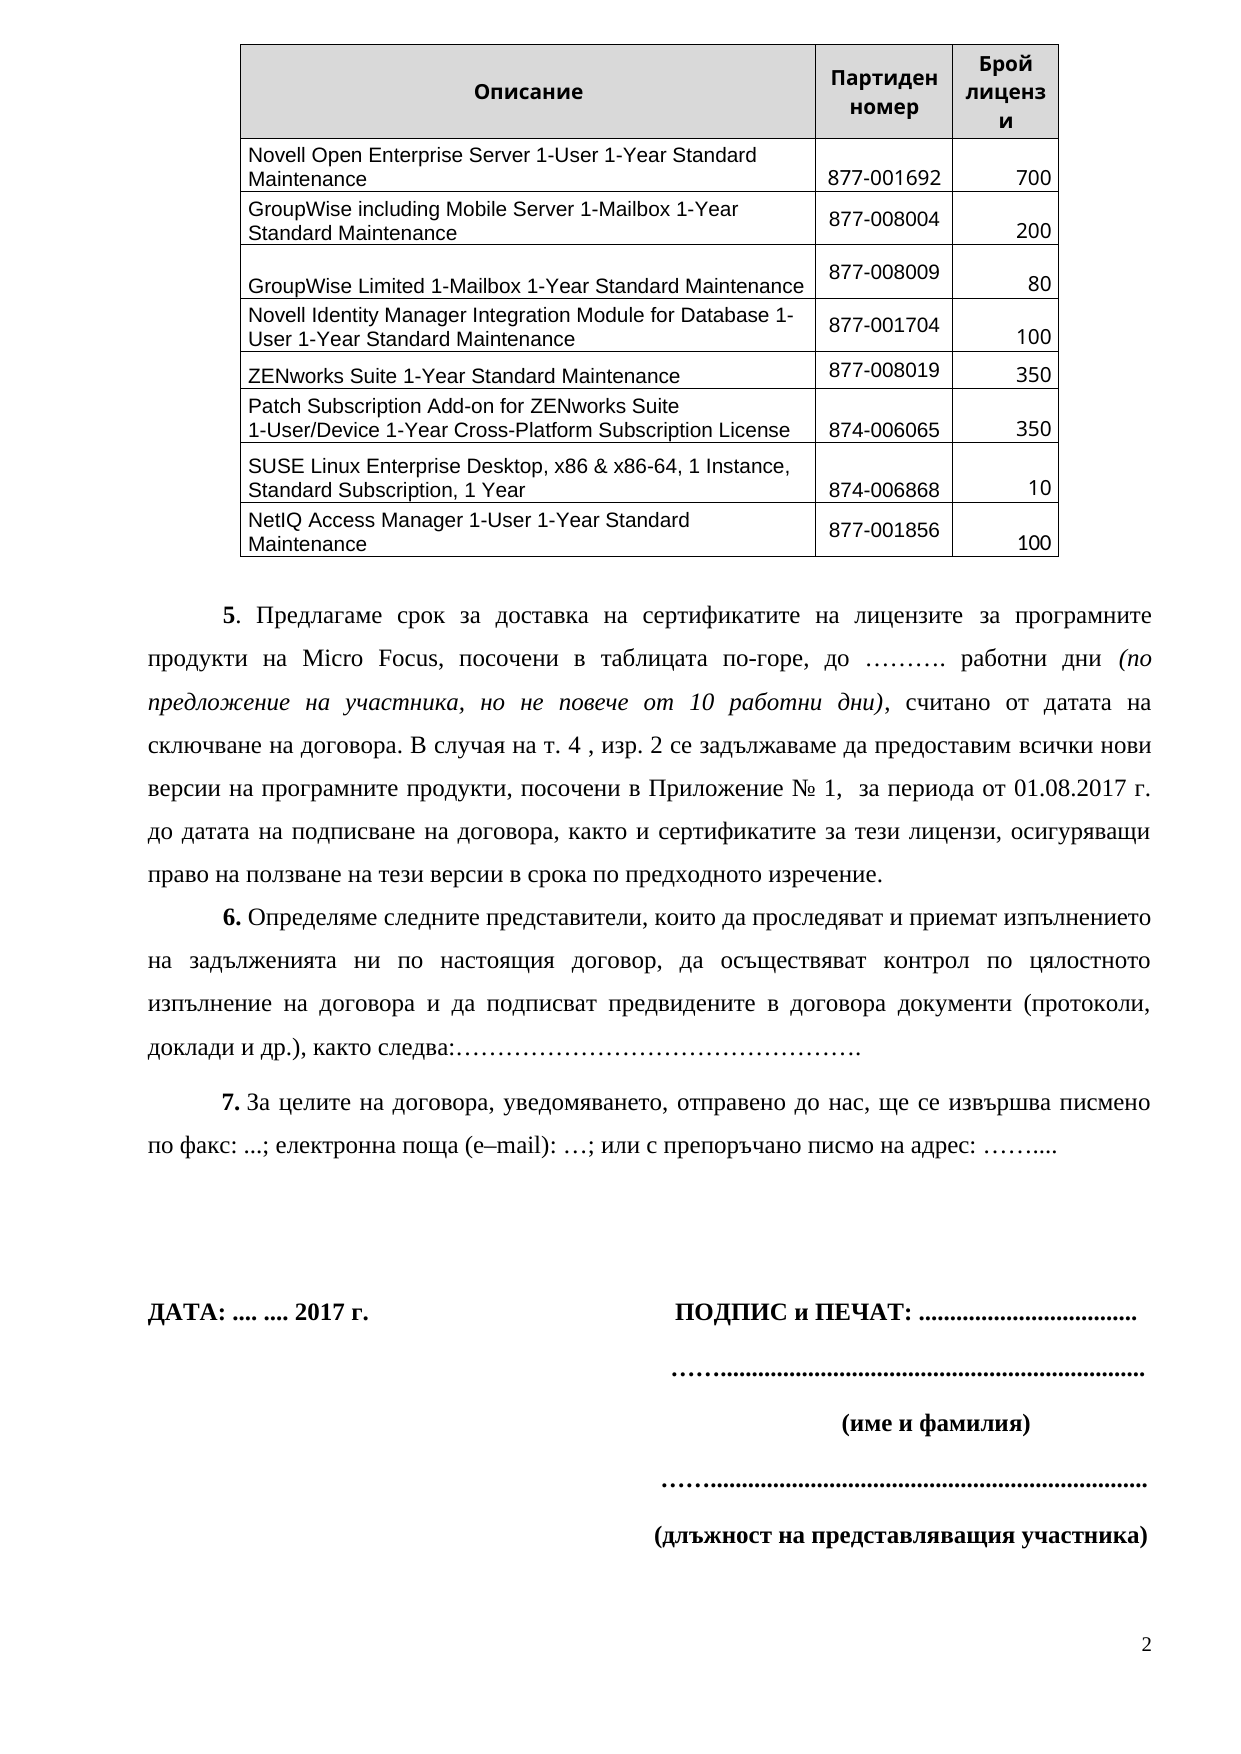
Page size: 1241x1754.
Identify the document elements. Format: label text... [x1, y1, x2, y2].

table_cell Novell Open Enterprise Server 1-User 1-Year Standard Maintenance [241, 139, 815, 191]
table_header Описание [241, 45, 815, 138]
table_cell SUSE Linux Enterprise Desktop, x86 & x86-64, 1 Instance, Standard Subscription, 1 Year [241, 443, 815, 502]
table_cell 877-008009 [816, 245, 952, 297]
table_header Брой лицензи [953, 45, 1058, 138]
table_cell 874-006065 [816, 389, 952, 442]
table_cell 100 [953, 503, 1058, 556]
table_cell NetIQ Access Manager 1-User 1-Year Standard Maintenance [241, 503, 815, 556]
table_cell ZENworks Suite 1-Year Standard Maintenance [241, 352, 815, 388]
table_cell 80 [953, 245, 1058, 297]
table_cell 877-001704 [816, 299, 952, 351]
table_header Партиден номер [816, 45, 952, 138]
table_cell 200 [953, 192, 1058, 244]
table_cell 877-008004 [816, 192, 952, 244]
table_cell GroupWise including Mobile Server 1-Mailbox 1-Year Standard Maintenance [241, 192, 815, 244]
table_cell 877-001692 [816, 139, 952, 191]
table_cell Novell Identity Manager Integration Module for Database 1-User 1-Year Standard Maintenance [241, 299, 815, 351]
table_cell 350 [953, 389, 1058, 442]
text …….................................................................... [664, 1353, 1152, 1382]
text 5. Предлагаме срок за доставка на сертификатите на лицензите за програмните продукти на Micro Focus, посочени в таблицата по-горе, до ………. работни дни (по предложение на участника, но не повече от 10 работни дни), считано от датата на сключване на договора. В случая на т. 4 , изр. 2 се задължаваме да предоставим всички нови версии на програмните продукти, посочени в Приложение № 1, за периода от 01.08.2017 г. до датата на подписване на договора, както и сертификатите за тези лицензи, осигуряващи право на ползване на тези версии в срока по предходното изречение. [148, 600, 1152, 888]
table_cell 874-006868 [816, 443, 952, 502]
text 7. За целите на договора, уведомяването, отправено до нас, ще се извършва писмено по факс: ...; електронна поща (e–mail): …; или с препоръчано писмо на адрес: …….... [148, 1087, 1152, 1159]
text (име и фамилия) [148, 1408, 1152, 1437]
table_cell 100 [953, 299, 1058, 351]
table_cell 700 [953, 139, 1058, 191]
table_cell 350 [953, 352, 1058, 388]
table_cell 877-008019 [816, 352, 952, 388]
table_cell 877-001856 [816, 503, 952, 556]
text ……...................................................................... [148, 1464, 1152, 1493]
text дата: .... .... 2017 г. ПОДПИС и ПЕЧАТ: ................................... [148, 1297, 1152, 1326]
text (длъжност на представляващия участника) [148, 1520, 1152, 1548]
text 6. Определяме следните представители, които да проследяват и приемат изпълнението на задълженията ни по настоящия договор, да осъществяват контрол по цялостното изпълнение на договора и да подписват предвидените в договора документи (протоколи, доклади и др.), както следва:…………………………………………. [148, 902, 1152, 1060]
table_cell Patch Subscription Add-on for ZENworks Suite 1-User/Device 1-Year Cross-Platform Subscription License [241, 389, 815, 442]
table_cell GroupWise Limited 1-Mailbox 1-Year Standard Maintenance [241, 245, 815, 297]
table_cell 10 [953, 443, 1058, 502]
